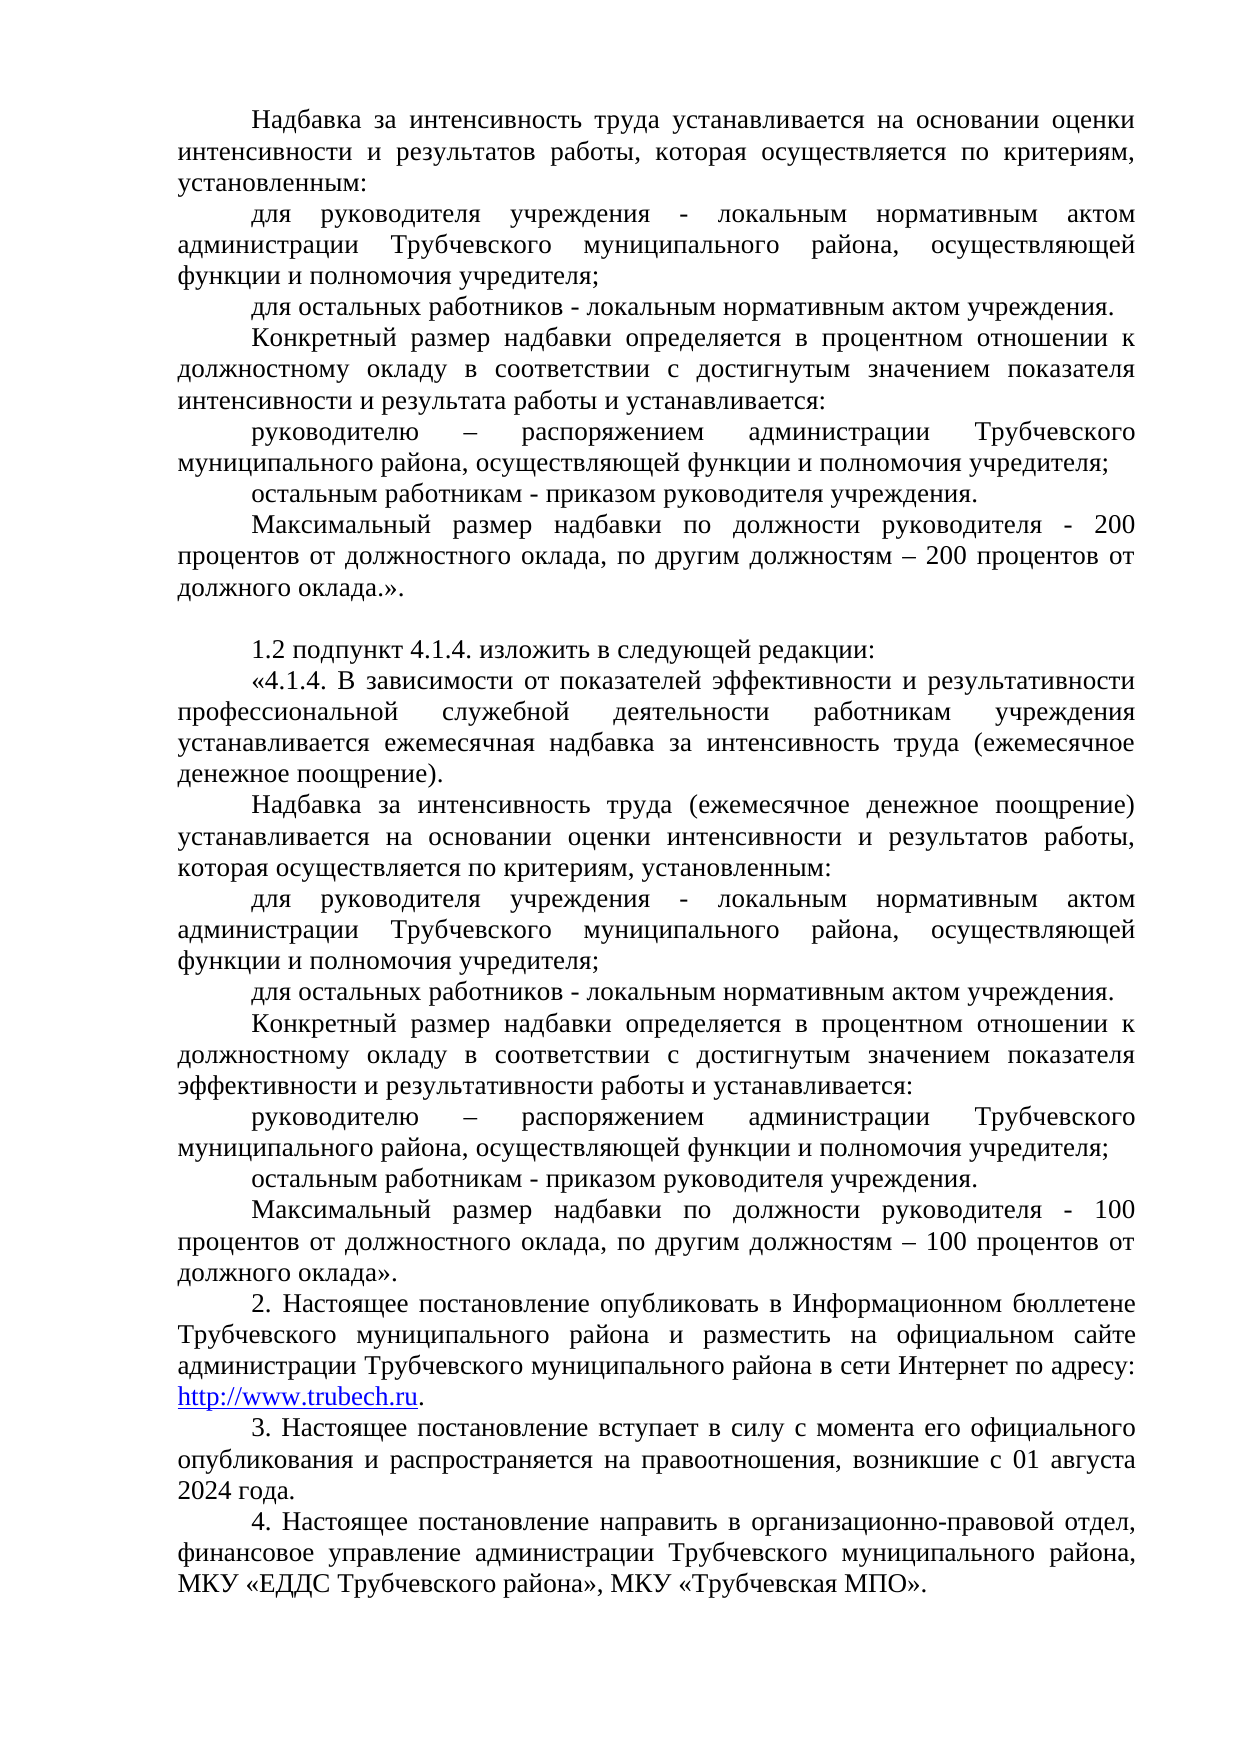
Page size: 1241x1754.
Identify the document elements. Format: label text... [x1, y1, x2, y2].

text Надбавка за интенсивность труда (ежемесячное денежное поощрение) устанавливается на основании оценки интенсивности и результатов работы, которая осуществляется по критериям, установленным: [177, 789, 1137, 882]
text для руководителя учреждения - локальным нормативным актом администрации Трубчевского муниципального района, осуществляющей функции и полномочия учредителя; [177, 197, 1137, 290]
text для остальных работников - локальным нормативным актом учреждения. [177, 290, 1137, 321]
text Максимальный размер надбавки по должности руководителя - 100 процентов от должностного оклада, по другим должностям – 100 процентов от должного оклада». [177, 1193, 1137, 1287]
text Конкретный размер надбавки определяется в процентном отношении к должностному окладу в соответствии с достигнутым значением показателя эффективности и результативности работы и устанавливается: [177, 1007, 1137, 1100]
text Максимальный размер надбавки по должности руководителя - 200 процентов от должностного оклада, по другим должностям – 200 процентов от должного оклада.». [177, 508, 1137, 602]
text остальным работникам - приказом руководителя учреждения. [177, 1162, 1137, 1193]
text руководителю – распоряжением администрации Трубчевского муниципального района, осуществляющей функции и полномочия учредителя; [177, 1100, 1137, 1162]
text для остальных работников - локальным нормативным актом учреждения. [177, 976, 1137, 1007]
text 4. Настоящее постановление направить в организационно-правовой отдел, финансовое управление администрации Трубчевского муниципального района, МКУ «ЕДДС Трубчевского района», МКУ «Трубчевская МПО». [177, 1505, 1137, 1598]
text Конкретный размер надбавки определяется в процентном отношении к должностному окладу в соответствии с достигнутым значением показателя интенсивности и результата работы и устанавливается: [177, 321, 1137, 415]
text «4.1.4. В зависимости от показателей эффективности и результативности профессиональной служебной деятельности работникам учреждения устанавливается ежемесячная надбавка за интенсивность труда (ежемесячное денежное поощрение). [177, 664, 1137, 789]
text 3. Настоящее постановление вступает в силу с момента его официального опубликования и распространяется на правоотношения, возникшие с 01 августа 2024 года. [177, 1412, 1137, 1505]
text руководителю – распоряжением администрации Трубчевского муниципального района, осуществляющей функции и полномочия учредителя; [177, 415, 1137, 477]
text 1.2 подпункт 4.1.4. изложить в следующей редакции: [177, 633, 1137, 664]
text Надбавка за интенсивность труда устанавливается на основании оценки интенсивности и результатов работы, которая осуществляется по критериям, установленным: [177, 103, 1137, 197]
text остальным работникам - приказом руководителя учреждения. [177, 477, 1137, 508]
text 2. Настоящее постановление опубликовать в Информационном бюллетене Трубчевского муниципального района и разместить на официальном сайте администрации Трубчевского муниципального района в сети Интернет по адресу: http://www.trubech.ru. [177, 1287, 1137, 1412]
text для руководителя учреждения - локальным нормативным актом администрации Трубчевского муниципального района, осуществляющей функции и полномочия учредителя; [177, 882, 1137, 976]
